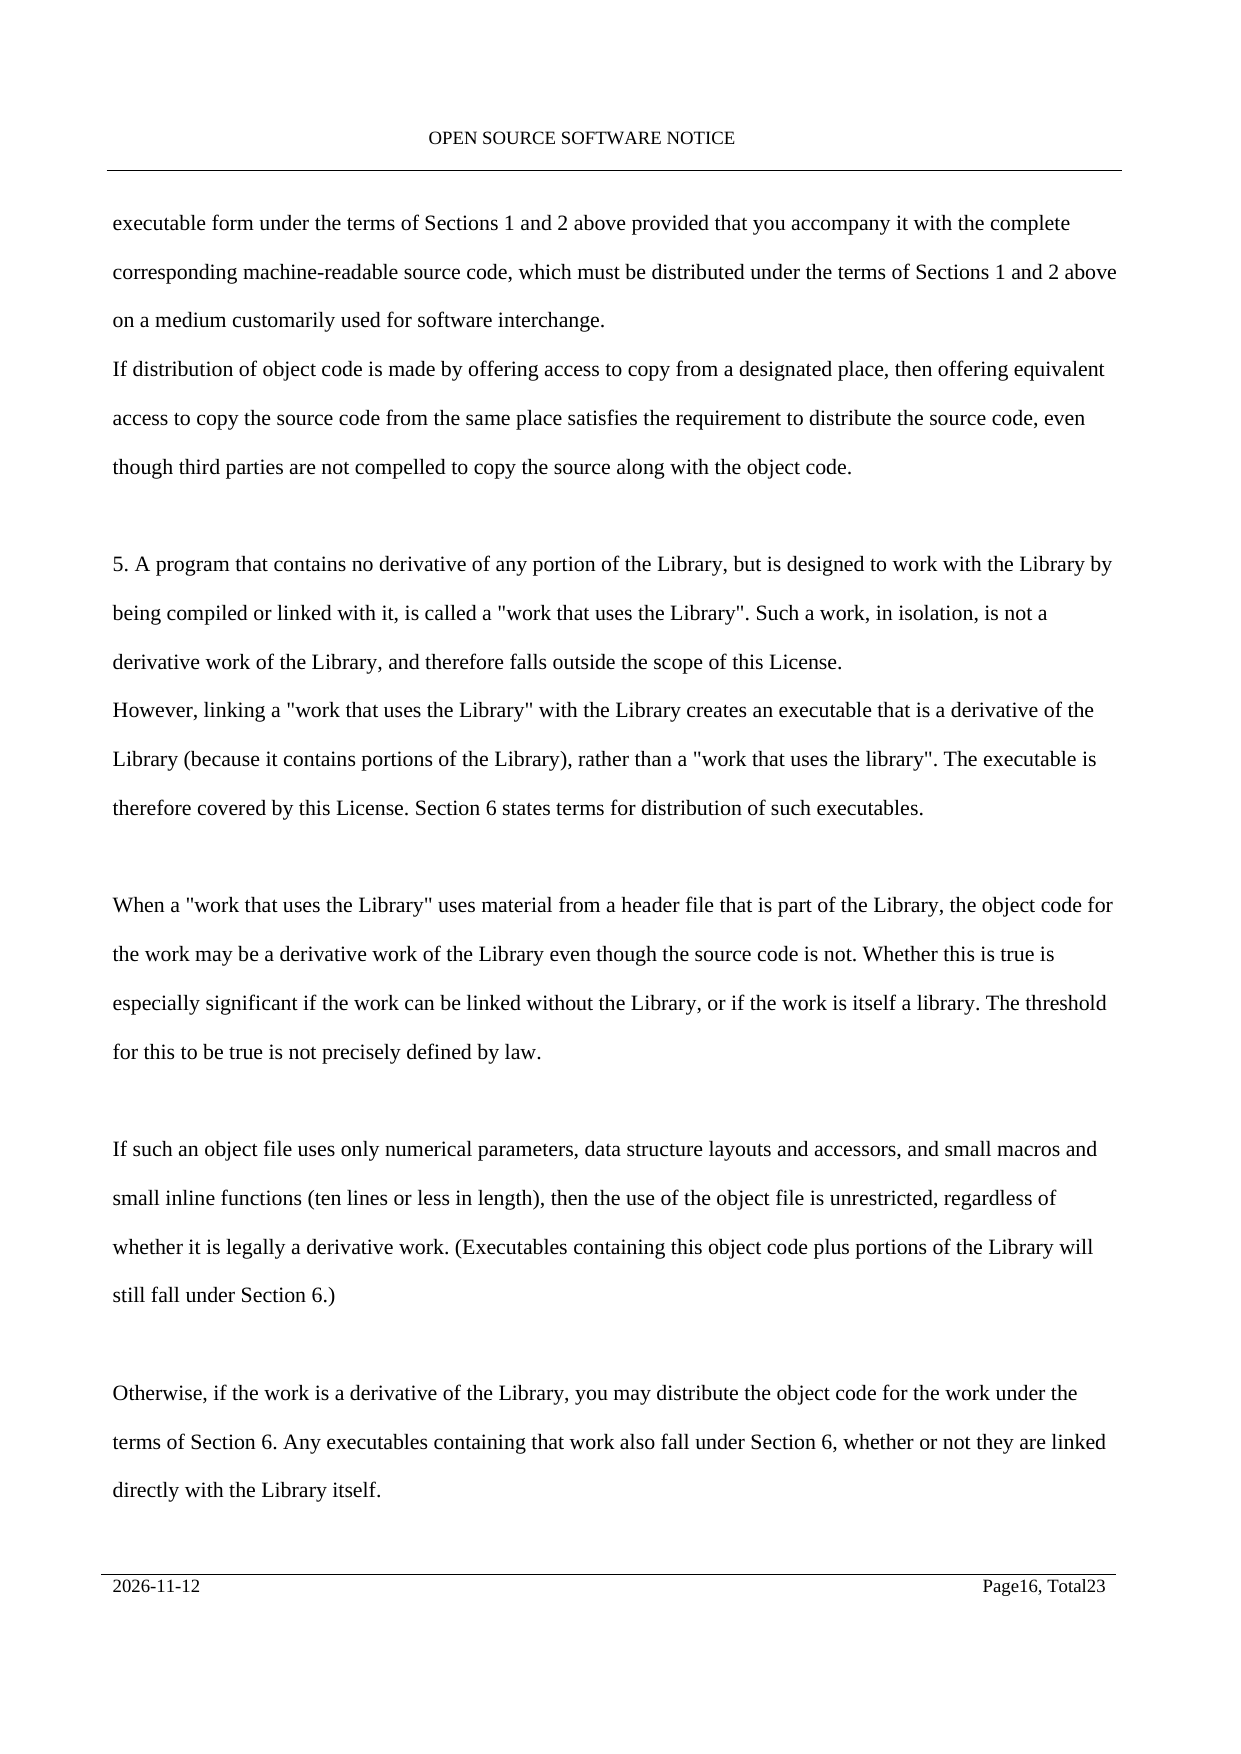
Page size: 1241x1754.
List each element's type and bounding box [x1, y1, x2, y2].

text [112, 206, 1128, 1506]
